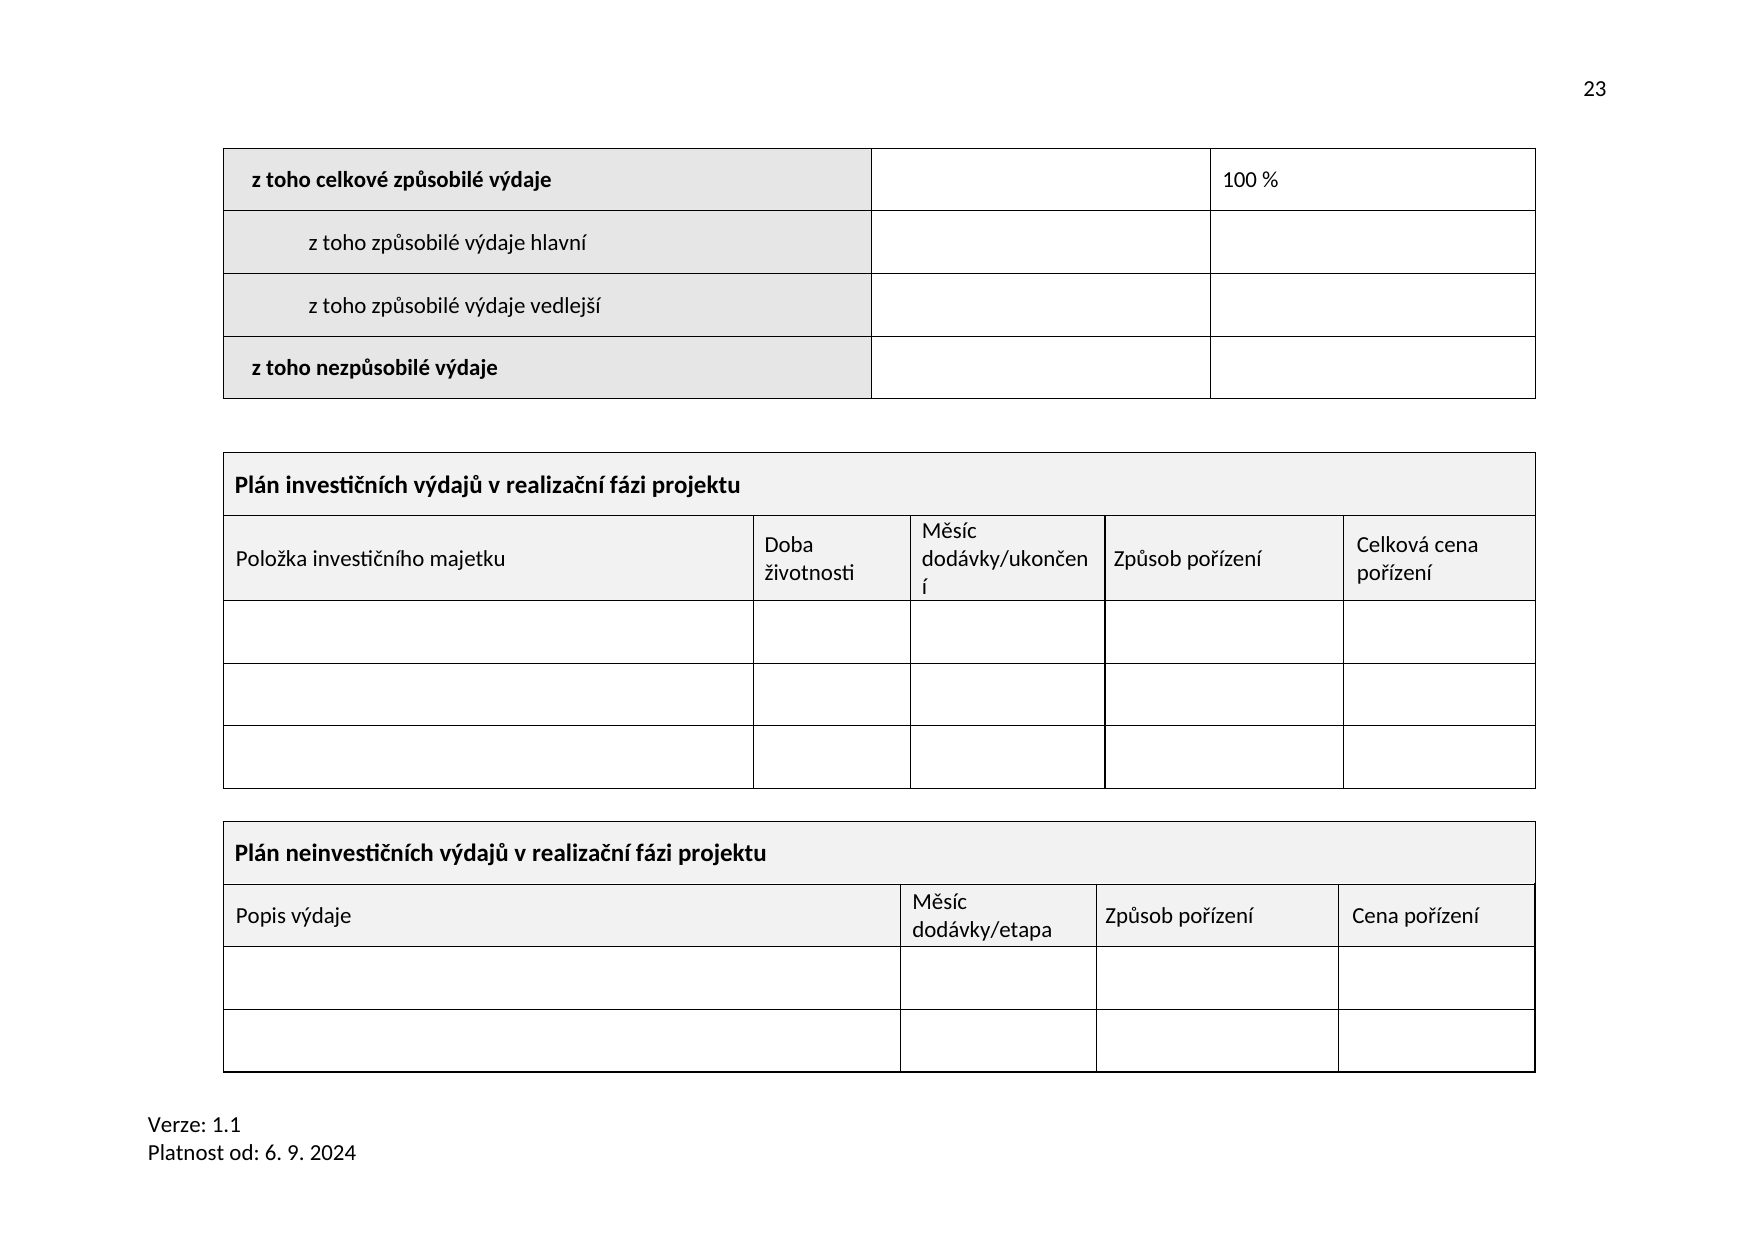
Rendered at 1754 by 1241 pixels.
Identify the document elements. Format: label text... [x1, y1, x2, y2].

table_cell Doba životnosti [754, 516, 910, 600]
table_cell [1211, 211, 1535, 273]
table_cell Způsob pořízení [1097, 885, 1338, 946]
table_cell [872, 211, 1210, 273]
table_cell [1097, 947, 1338, 1009]
table_cell Popis výdaje [224, 885, 900, 946]
table_cell [901, 947, 1096, 1009]
table_cell z toho celkové způsobilé výdaje [224, 149, 871, 210]
table_cell [1344, 601, 1535, 662]
table_header Plán neinvestičních výdajů v realizační fázi projektu [224, 822, 1535, 883]
table_cell [1344, 664, 1535, 725]
table_cell Položka investičního majetku [224, 516, 753, 600]
table_header Plán investičních výdajů v realizační fázi projektu [224, 453, 1535, 515]
table_cell z toho nezpůsobilé výdaje [224, 337, 871, 398]
table_cell [911, 726, 1104, 788]
table_cell [872, 274, 1210, 336]
table_cell [224, 1010, 900, 1071]
table_cell [1344, 726, 1535, 788]
table_cell [901, 1010, 1096, 1071]
table_cell [1211, 337, 1535, 398]
table_cell Způsob pořízení [1106, 516, 1343, 600]
table_cell [872, 149, 1210, 210]
table_cell Měsíc dodávky/etapa [901, 885, 1096, 946]
table_cell [1339, 947, 1534, 1009]
table_cell [1097, 1010, 1338, 1071]
table_cell [754, 664, 910, 725]
table_cell z toho způsobilé výdaje hlavní [224, 211, 871, 273]
table_cell [754, 601, 910, 662]
table_cell z toho způsobilé výdaje vedlejší [224, 274, 871, 336]
table_cell [1339, 1010, 1534, 1071]
table_cell [224, 947, 900, 1009]
table_cell Celková cena pořízení [1344, 516, 1535, 600]
table_cell [224, 726, 753, 788]
table_cell [224, 601, 753, 662]
table_cell [224, 664, 753, 725]
table_cell Měsíc dodávky/ukončení [911, 516, 1104, 600]
table_cell 100 % [1211, 149, 1535, 210]
table_cell [911, 601, 1104, 662]
table_cell [754, 726, 910, 788]
table_cell [911, 664, 1104, 725]
table_cell Cena pořízení [1339, 885, 1534, 946]
table_cell [1106, 601, 1343, 662]
table_cell [872, 337, 1210, 398]
table_cell [1106, 664, 1343, 725]
table_cell [1211, 274, 1535, 336]
table_cell [1106, 726, 1343, 788]
